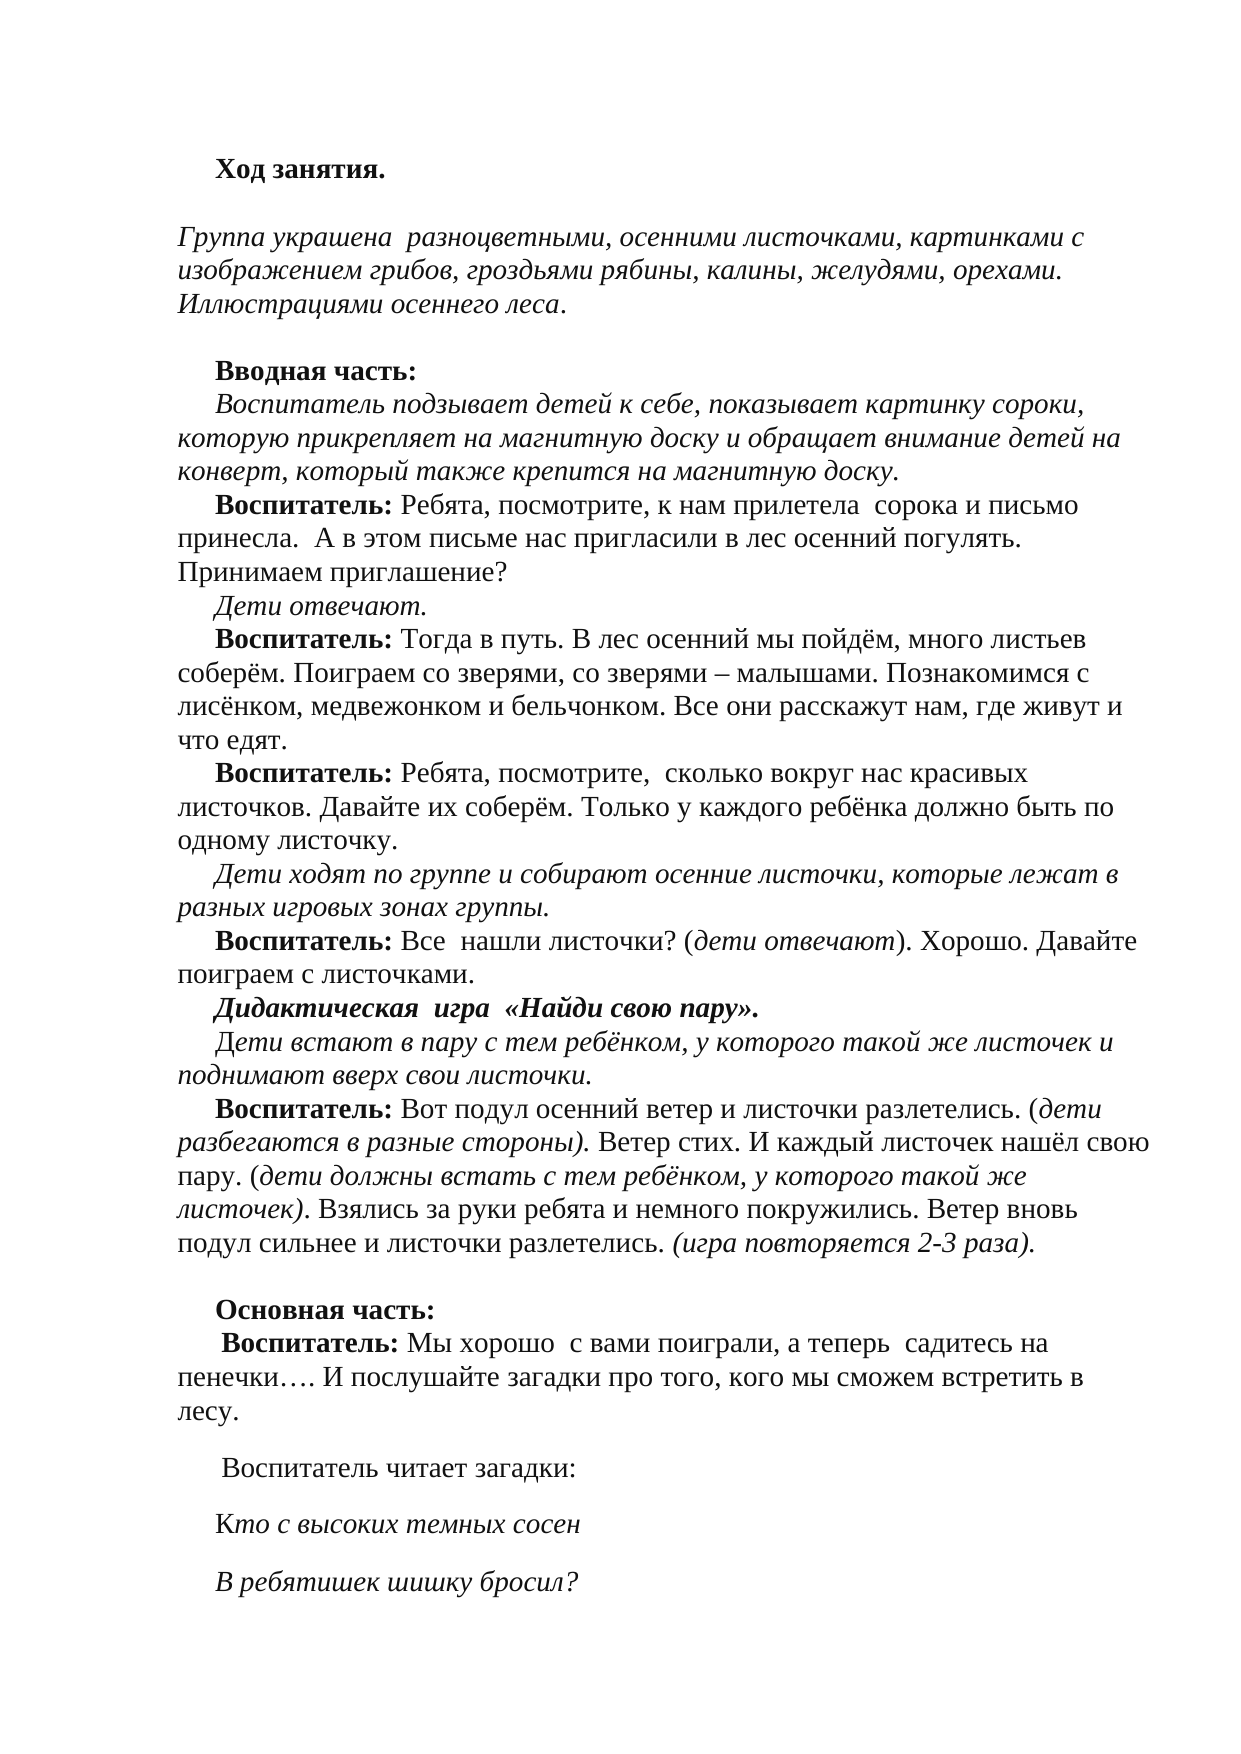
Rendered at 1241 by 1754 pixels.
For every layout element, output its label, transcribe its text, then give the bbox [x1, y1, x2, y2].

text Дидактическая игра «Найди свою пару». [177, 990, 1152, 1024]
text Дети ходят по группе и собирают осенние листочки, которые лежат в разных игровых зонах группы. [177, 856, 1152, 923]
text Воспитатель: Тогда в путь. В лес осенний мы пойдём, много листьев соберём. Поиграем со зверями, со зверями – малышами. Познакомимся с лисёнком, медвежонком и бельчонком. Все они расскажут нам, где живут и что едят. [177, 621, 1152, 755]
text Воспитатель: Мы хорошо с вами поиграли, а теперь садитесь на пенечки…. И послушайте загадки про того, кого мы сможем встретить в лесу. [177, 1326, 1152, 1426]
text Вводная часть: [177, 353, 1152, 386]
text Воспитатель: Все нашли листочки? (дети отвечают). Хорошо. Давайте поиграем с листочками. [177, 923, 1152, 990]
text Дети встают в пару с тем ребёнком, у которого такой же листочек и поднимают вверх свои листочки. [177, 1024, 1152, 1091]
text Кто с высоких темных сосен [177, 1507, 1152, 1540]
text Воспитатель: Вот подул осенний ветер и листочки разлетелись. (дети разбегаются в разные стороны). Ветер стих. И каждый листочек нашёл свою пару. (дети должны встать с тем ребёнком, у которого такой же листочек). Взялись за руки ребята и немного покружились. Ветер вновь подул сильнее и листочки разлетелись. (игра повторяется 2-3 раза). [177, 1091, 1152, 1258]
text Группа украшена разноцветными, осенними листочками, картинками с изображением грибов, гроздьями рябины, калины, желудями, орехами. Иллюстрациями осеннего леса. [177, 219, 1152, 319]
text Воспитатель читает загадки: [177, 1450, 1152, 1483]
text Воспитатель: Ребята, посмотрите, сколько вокруг нас красивых листочков. Давайте их соберём. Только у каждого ребёнка должно быть по одному листочку. [177, 755, 1152, 856]
text В ребятишек шишку бросил? [177, 1564, 1152, 1597]
text Основная часть: [177, 1292, 1152, 1326]
text Дети отвечают. [177, 588, 1152, 621]
text Воспитатель: Ребята, посмотрите, к нам прилетела сорока и письмо принесла. А в этом письме нас пригласили в лес осенний погулять. Принимаем приглашение? [177, 487, 1152, 588]
text Воспитатель подзывает детей к себе, показывает картинку сороки, которую прикрепляет на магнитную доску и обращает внимание детей на конверт, который также крепится на магнитную доску. [177, 386, 1152, 487]
text Ход занятия. [177, 152, 1152, 185]
